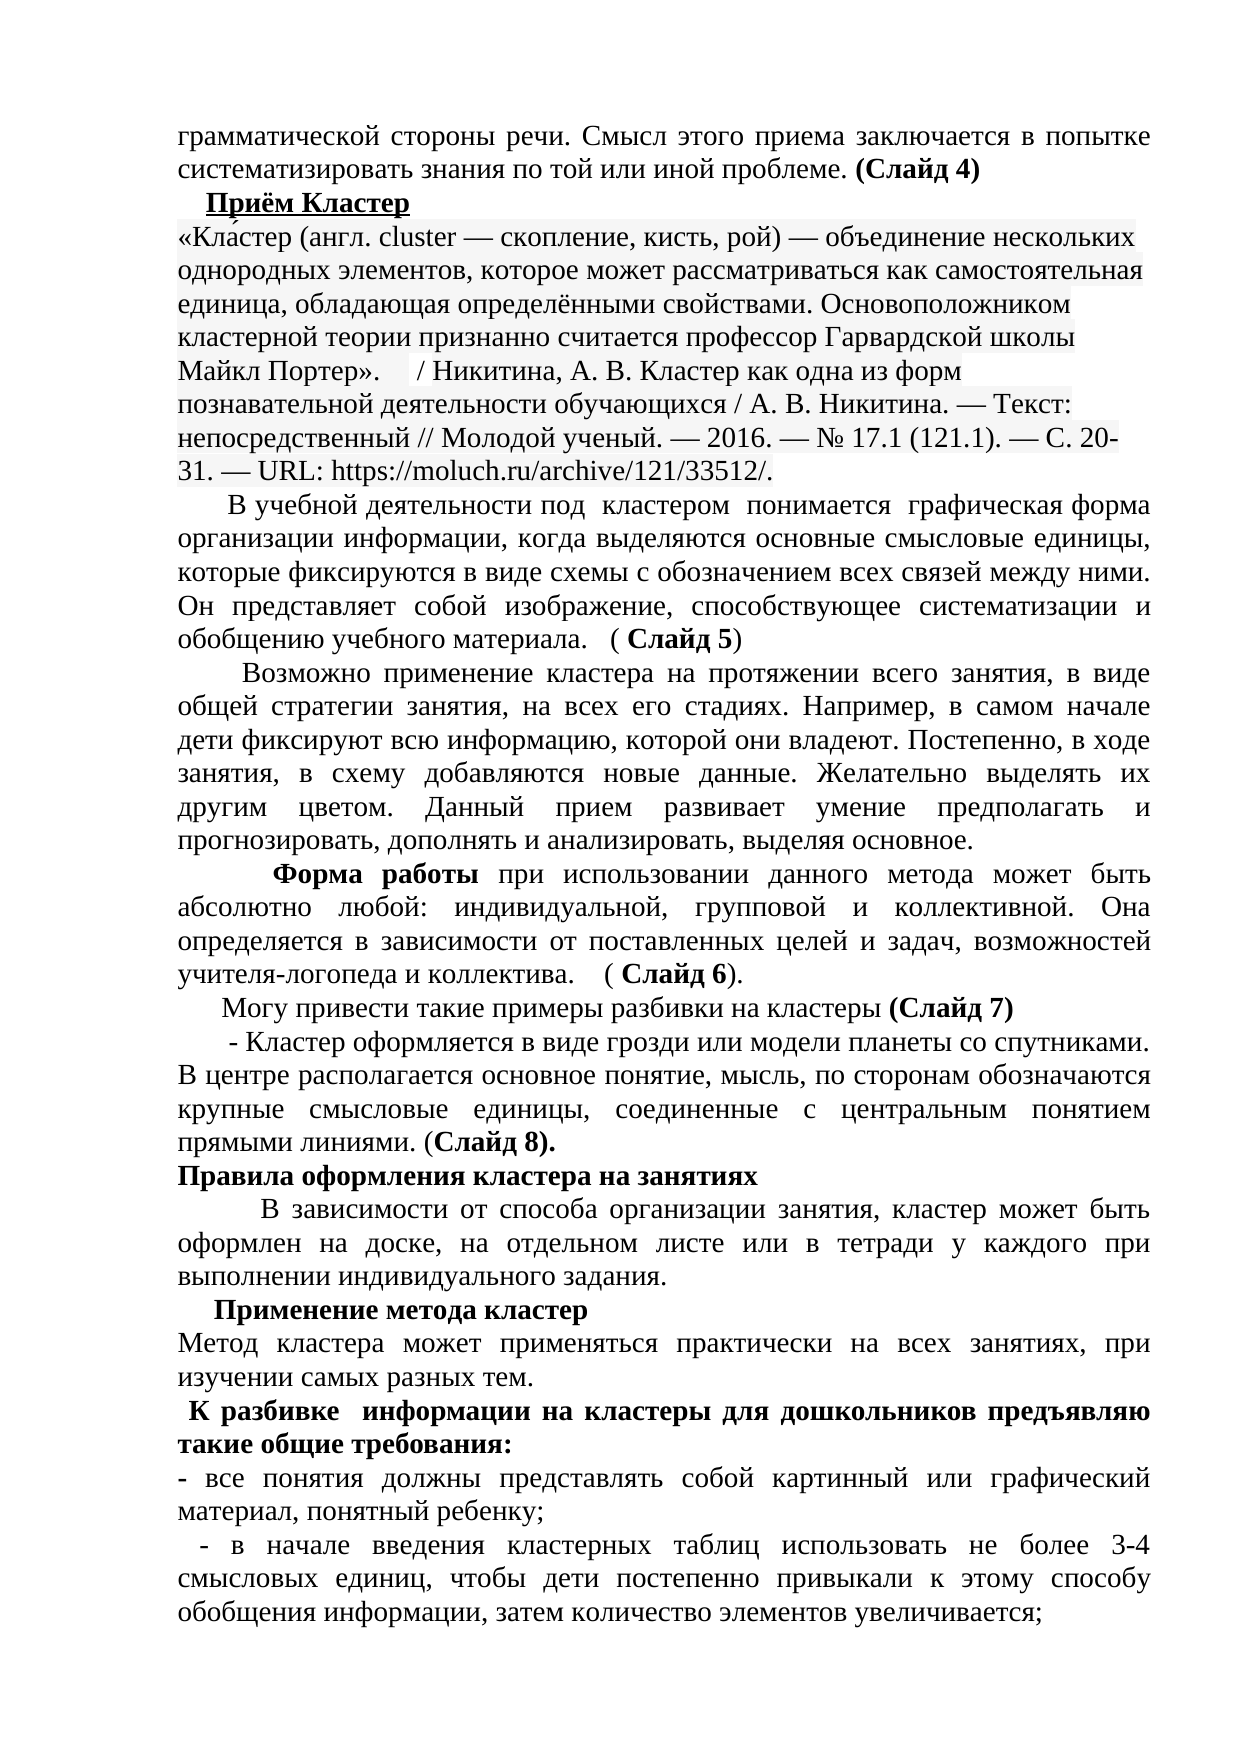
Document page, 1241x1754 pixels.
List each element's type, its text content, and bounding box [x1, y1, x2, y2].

text Могу привести такие примеры разбивки на кластеры (Слайд 7) [177, 990, 1152, 1024]
text Возможно применение кластера на протяжении всего занятия, в виде общей стратегии занятия, на всех его стадиях. Например, в самом начале дети фиксируют всю информацию, которой они владеют. Постепенно, в ходе занятия, в схему добавляются новые данные. Желательно выделять их другим цветом. Данный прием развивает умение предполагать и прогнозировать, дополнять и анализировать, выделяя основное. [177, 655, 1152, 856]
text Применение метода кластер [177, 1292, 1152, 1326]
text Правила оформления кластера на занятиях [177, 1158, 1152, 1191]
text «Кла́стер (англ. cluster — скопление, кисть, рой) — объединение нескольких однородных элементов, которое может рассматриваться как самостоятельная единица, обладающая определёнными свойствами. Основоположником кластерной теории признанно считается профессор Гарвардской школы Майкл Портер». / Никитина, А. В. Кластер как одна из форм познавательной деятельности обучающихся / А. В. Никитина. — Текст: непосредственный // Молодой ученый. — 2016. — № 17.1 (121.1). — С. 20-31. — URL: https://moluch.ru/archive/121/33512/. [177, 219, 1152, 487]
text Форма работы при использовании данного метода может быть абсолютно любой: индивидуальной, групповой и коллективной. Она определяется в зависимости от поставленных целей и задач, возможностей учителя-логопеда и коллектива. ( Слайд 6). [177, 856, 1152, 990]
text - в начале введения кластерных таблиц использовать не более 3-4 смысловых единиц, чтобы дети постепенно привыкали к этому способу обобщения информации, затем количество элементов увеличивается; [177, 1527, 1152, 1627]
text Метод кластера может применяться практически на всех занятиях, при изучении самых разных тем. [177, 1326, 1152, 1393]
text - все понятия должны представлять собой картинный или графический материал, понятный ребенку; [177, 1460, 1152, 1527]
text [177, 118, 1152, 185]
text - Кластер оформляется в виде грозди или модели планеты со спутниками. В центре располагается основное понятие, мысль, по сторонам обозначаются крупные смысловые единицы, соединенные с центральным понятием прямыми линиями. (Слайд 8). [177, 1024, 1152, 1158]
text Приём Кластер [177, 185, 1152, 219]
text К разбивке информации на кластеры для дошкольников предъявляю такие общие требования: [177, 1393, 1152, 1460]
text В зависимости от способа организации занятия, кластер может быть оформлен на доске, на отдельном листе или в тетради у каждого при выполнении индивидуального задания. [177, 1191, 1152, 1292]
